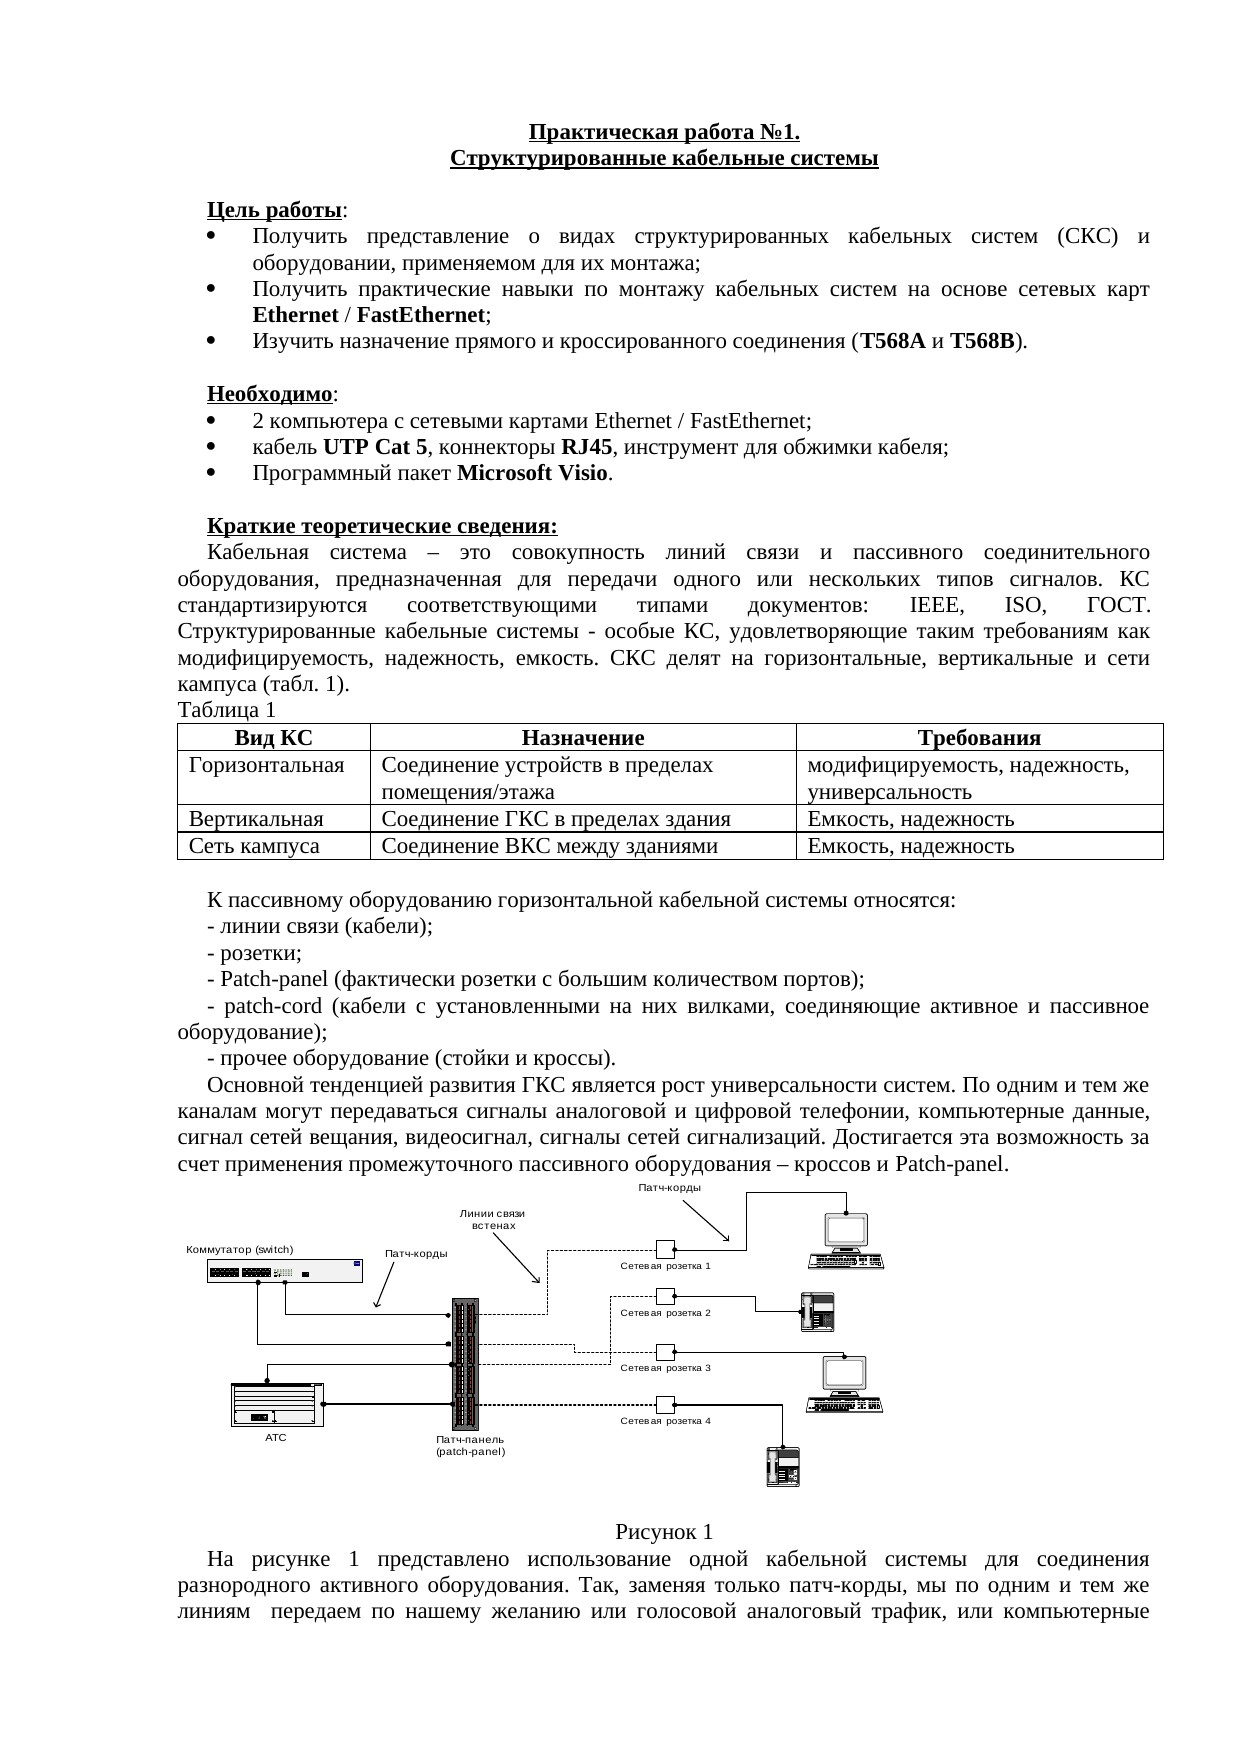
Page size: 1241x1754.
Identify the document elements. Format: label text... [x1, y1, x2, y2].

table_cell Емкость, надежность [797, 805, 1163, 831]
text - розетки; [177, 939, 1152, 965]
list Получить представление о видах структурированных кабельных систем (СКС) и оборудовании, применяемом для их монтажа; [207, 222, 1152, 275]
table_cell Горизонтальная [178, 751, 370, 804]
table_header Требования [797, 724, 1163, 750]
text Кабельная система – это совокупность линий связи и пассивного соединительного оборудования, предназначенная для передачи одного или нескольких типов сигналов. КС стандартизируются соответствующими типами документов: IEEE, ISO, ГОСТ. Структурированные кабельные системы - особые КС, удовлетворяющие таким требованиям как модифицируемость, надежность, емкость. СКС делят на горизонтальные, вертикальные и сети кампуса (табл. 1). [177, 538, 1152, 697]
table_cell Соединение ВКС между зданиями [371, 833, 796, 859]
list кабель UTP Cat 5, коннекторы RJ45, инструмент для обжимки кабеля; [207, 433, 1152, 459]
table_cell Соединение устройств в пределах помещения/этажа [371, 751, 796, 804]
list Получить практические навыки по монтажу кабельных систем на основе сетевых карт Ethernet / FastEthernet; [207, 275, 1152, 328]
text К пассивному оборудованию горизонтальной кабельной системы относятся: [177, 886, 1152, 913]
list 2 компьютера с сетевыми картами Ethernet / FastEthernet; [207, 407, 1152, 433]
text Цель работы: [177, 196, 1152, 222]
table_cell Емкость, надежность [797, 833, 1163, 859]
text Рисунок 1 [177, 1518, 1152, 1545]
text - patch-cord (кабели с установленными на них вилками, соединяющие активное и пассивное оборудование); [177, 992, 1152, 1044]
table_cell Соединение ГКС в пределах здания [371, 805, 796, 831]
text - прочее оборудование (стойки и кроссы). [177, 1044, 1152, 1071]
table_cell Вертикальная [178, 805, 370, 831]
list Программный пакет Microsoft Visio. [207, 459, 1152, 486]
text Структурированные кабельные системы [177, 144, 1152, 171]
text Основной тенденцией развития ГКС является рост универсальности систем. По одним и тем же каналам могут передаваться сигналы аналоговой и цифровой телефонии, компьютерные данные, сигнал сетей вещания, видеосигнал, сигналы сетей сигнализаций. Достигается эта возможность за счет применения промежуточного пассивного оборудования – кроссов и Patch-panel. [177, 1071, 1152, 1176]
text Краткие теоретические сведения: [177, 512, 1152, 538]
table_cell модифицируемость, надежность, универсальность [797, 751, 1163, 804]
table_header Назначение [371, 724, 796, 750]
text - линии связи (кабели); [177, 913, 1152, 939]
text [177, 1545, 1152, 1624]
text Таблица 1 [177, 697, 1152, 723]
table_cell Сеть кампуса [178, 833, 370, 859]
text Необходимо: [177, 380, 1152, 407]
list Изучить назначение прямого и кроссированного соединения (T568A и T568B). [207, 328, 1152, 354]
text Практическая работа №1. [177, 118, 1152, 144]
table_header Вид КС [178, 724, 370, 750]
text - Patch-panel (фактически розетки с большим количеством портов); [177, 965, 1152, 992]
